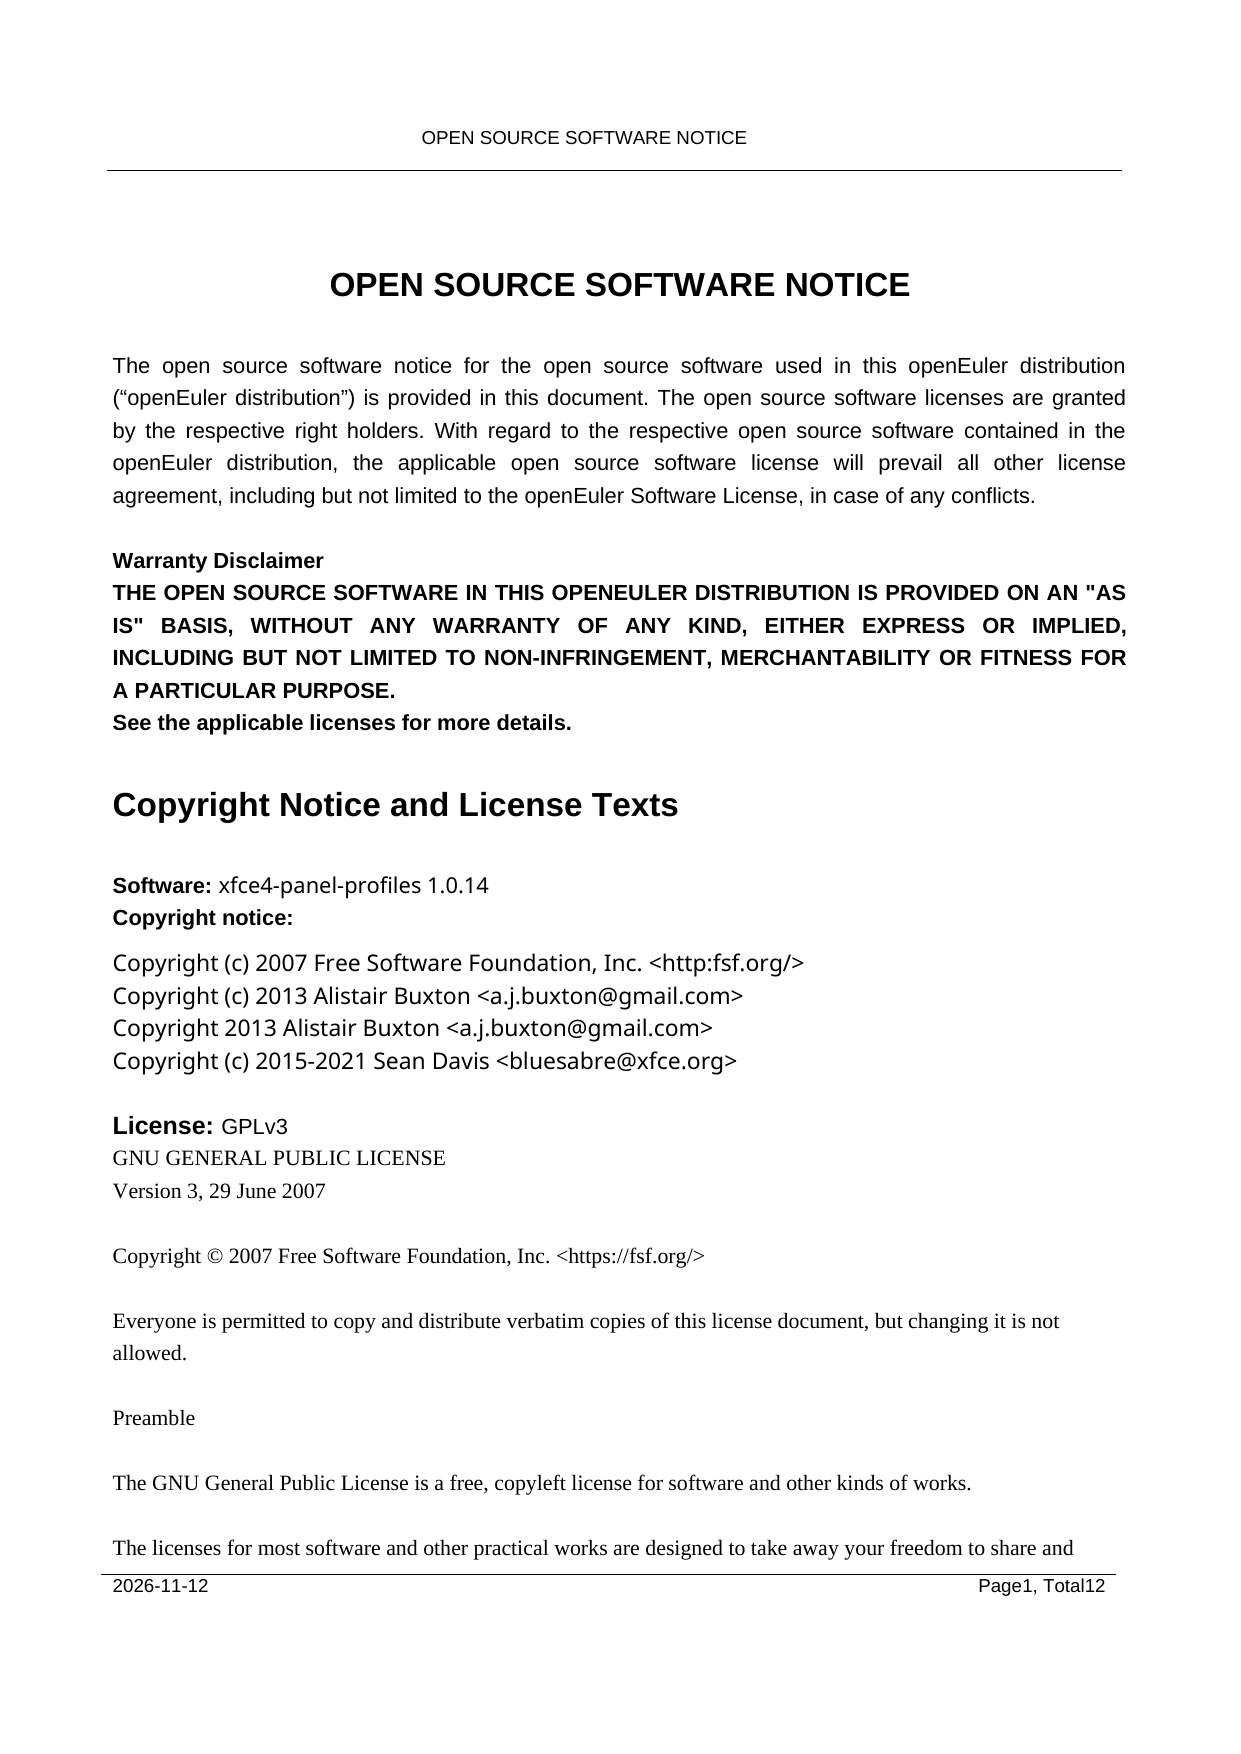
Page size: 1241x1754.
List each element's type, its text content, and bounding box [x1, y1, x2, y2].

text OPEN SOURCE SOFTWARE NOTICE [112, 251, 1128, 316]
text Copyright Notice and License Texts [112, 771, 1128, 836]
text License: GPLv3 [112, 1109, 1128, 1142]
text Copyright (c) 2007 Free Software Foundation, Inc. <http:fsf.org/> Copyright (c) 2013 Alistair Buxton <a.j.buxton@gmail.com> Copyright 2013 Alistair Buxton <a.j.buxton@gmail.com> Copyright (c) 2015-2021 Sean Davis <bluesabre@xfce.org> [112, 947, 1128, 1109]
text Copyright notice: [112, 901, 1128, 934]
text The open source software notice for the open source software used in this openEuler distribution (“openEuler distribution”) is provided in this document. The open source software licenses are granted by the respective right holders. With regard to the respective open source software contained in the openEuler distribution, the applicable open source software license will prevail all other license agreement, including but not limited to the openEuler Software License, in case of any conflicts. [112, 349, 1128, 511]
text THE OPEN SOURCE SOFTWARE IN THIS OPENEULER DISTRIBUTION IS PROVIDED ON AN "AS IS" BASIS, WITHOUT ANY WARRANTY OF ANY KIND, EITHER EXPRESS OR IMPLIED, INCLUDING BUT NOT LIMITED TO NON-INFRINGEMENT, MERCHANTABILITY OR FITNESS FOR A PARTICULAR PURPOSE. See the applicable licenses for more details. [112, 576, 1128, 739]
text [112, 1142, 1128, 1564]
text Warranty Disclaimer [112, 544, 1128, 576]
title Software: xfce4-panel-profiles 1.0.14 [112, 869, 1128, 901]
